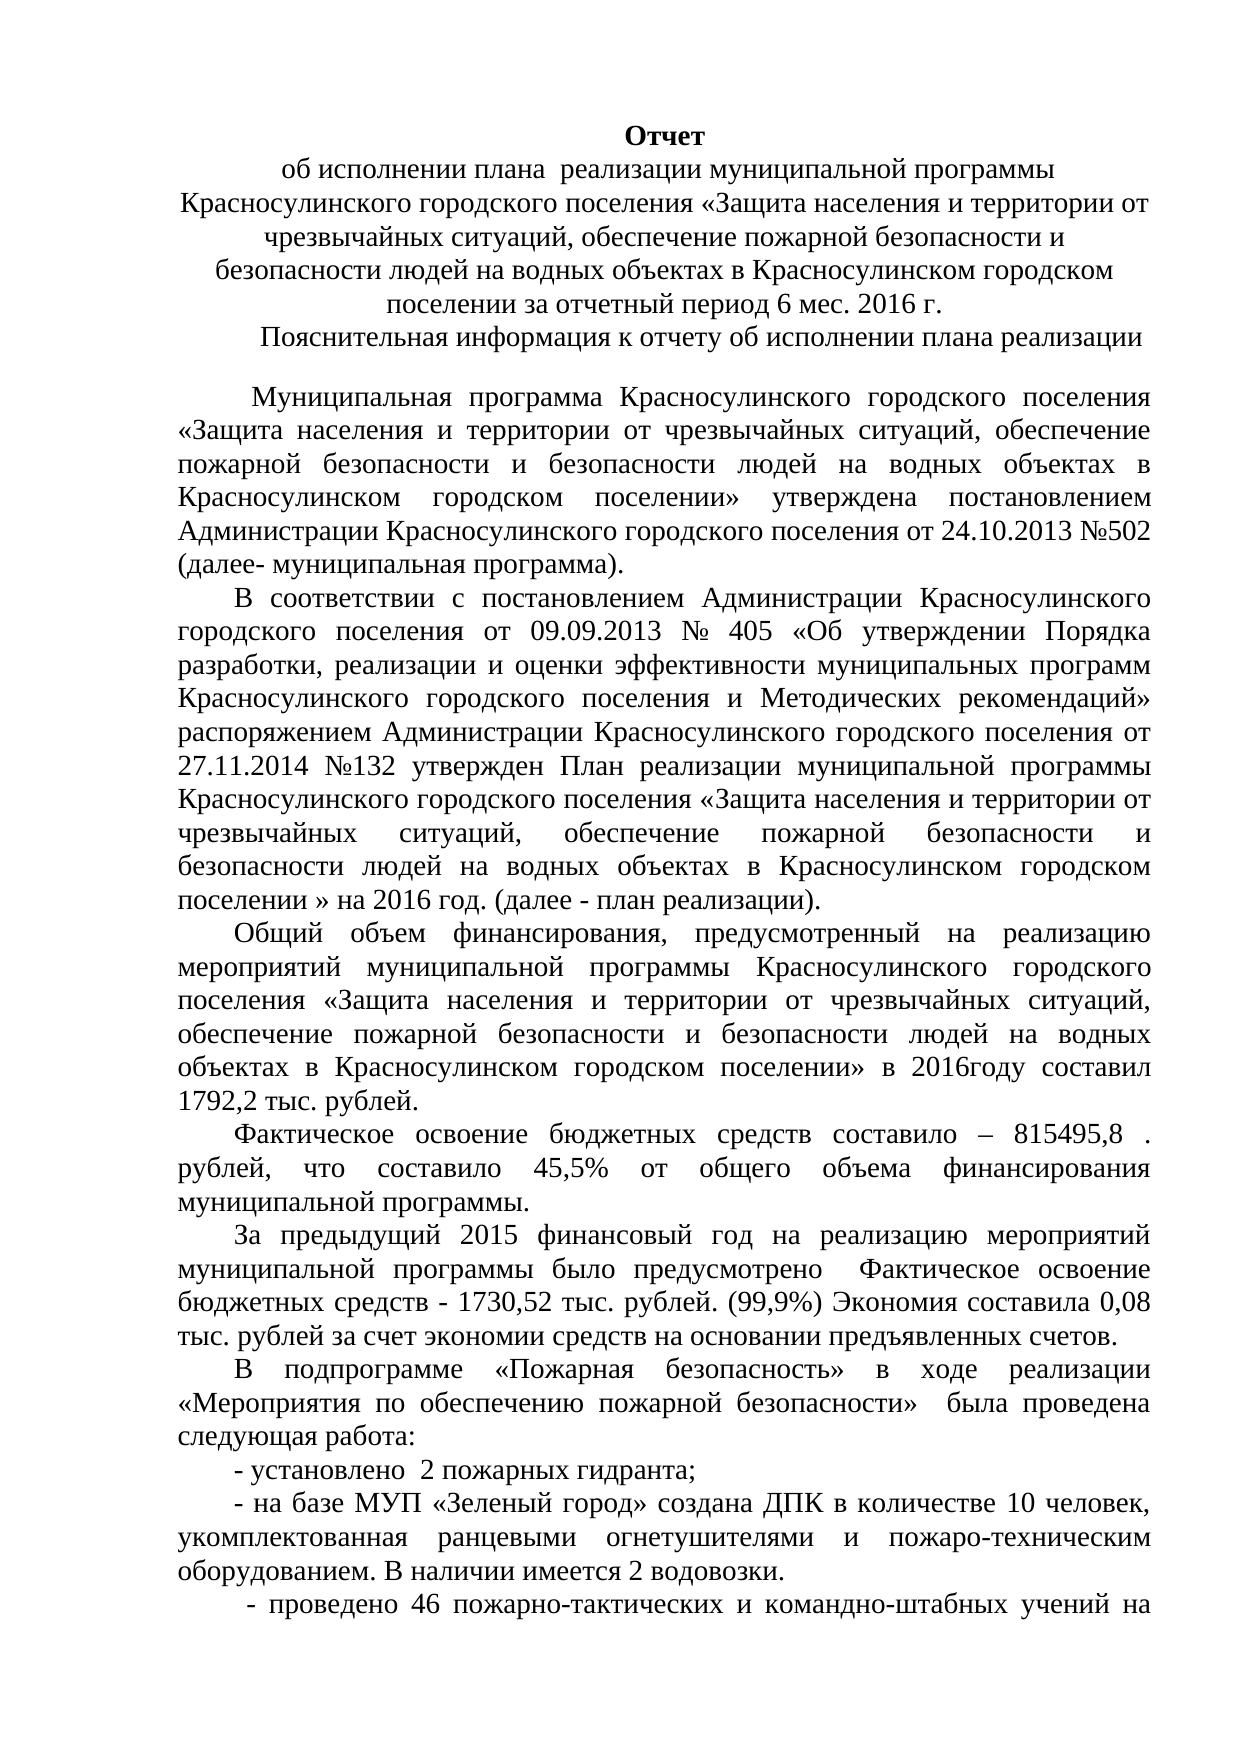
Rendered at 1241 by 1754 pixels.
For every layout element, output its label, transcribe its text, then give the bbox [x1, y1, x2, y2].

text Общий объем финансирования, предусмотренный на реализацию мероприятий муниципальной программы Красносулинского городского поселения «Защита населения и территории от чрезвычайных ситуаций, обеспечение пожарной безопасности и безопасности людей на водных объектах в Красносулинском городском поселении» в 2016году составил 1792,2 тыс. рублей. [177, 915, 1152, 1117]
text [177, 1586, 1152, 1620]
text об исполнении плана реализации муниципальной программы Красносулинского городского поселения «Защита населения и территории от чрезвычайных ситуаций, обеспечение пожарной безопасности и безопасности людей на водных объектах в Красносулинском городском поселении за отчетный период 6 мес. 2016 г. [177, 152, 1152, 319]
text - на базе МУП «Зеленый город» создана ДПК в количестве 10 человек, укомплектованная ранцевыми огнетушителями и пожаро-техническим оборудованием. В наличии имеется 2 водовозки. [177, 1486, 1152, 1586]
text За предыдущий 2015 финансовый год на реализацию мероприятий муниципальной программы было предусмотрено Фактическое освоение бюджетных средств - 1730,52 тыс. рублей. (99,9%) Экономия составила 0,08 тыс. рублей за счет экономии средств на основании предъявленных счетов. [177, 1217, 1152, 1351]
text Фактическое освоение бюджетных средств составило – 815495,8 . рублей, что составило 45,5% от общего объема финансирования муниципальной программы. [177, 1117, 1152, 1217]
text Муниципальная программа Красносулинского городского поселения «Защита населения и территории от чрезвычайных ситуаций, обеспечение пожарной безопасности и безопасности людей на водных объектах в Красносулинском городском поселении» утверждена постановлением Администрации Красносулинского городского поселения от 24.10.2013 №502 (далее- муниципальная программа). [177, 379, 1152, 580]
text Отчет [177, 118, 1152, 152]
text В подпрограмме «Пожарная безопасность» в ходе реализации «Мероприятия по обеспечению пожарной безопасности» была проведена следующая работа: [177, 1351, 1152, 1452]
text В соответствии с постановлением Администрации Красносулинского городского поселения от 09.09.2013 № 405 «Об утверждении Порядка разработки, реализации и оценки эффективности муниципальных программ Красносулинского городского поселения и Методических рекомендаций» распоряжением Администрации Красносулинского городского поселения от 27.11.2014 №132 утвержден План реализации муниципальной программы Красносулинского городского поселения «Защита населения и территории от чрезвычайных ситуаций, обеспечение пожарной безопасности и безопасности людей на водных объектах в Красносулинском городском поселении » на 2016 год. (далее - план реализации). [177, 580, 1152, 915]
text Пояснительная информация к отчету об исполнении плана реализации [177, 319, 1152, 353]
text - установлено 2 пожарных гидранта; [177, 1452, 1152, 1486]
